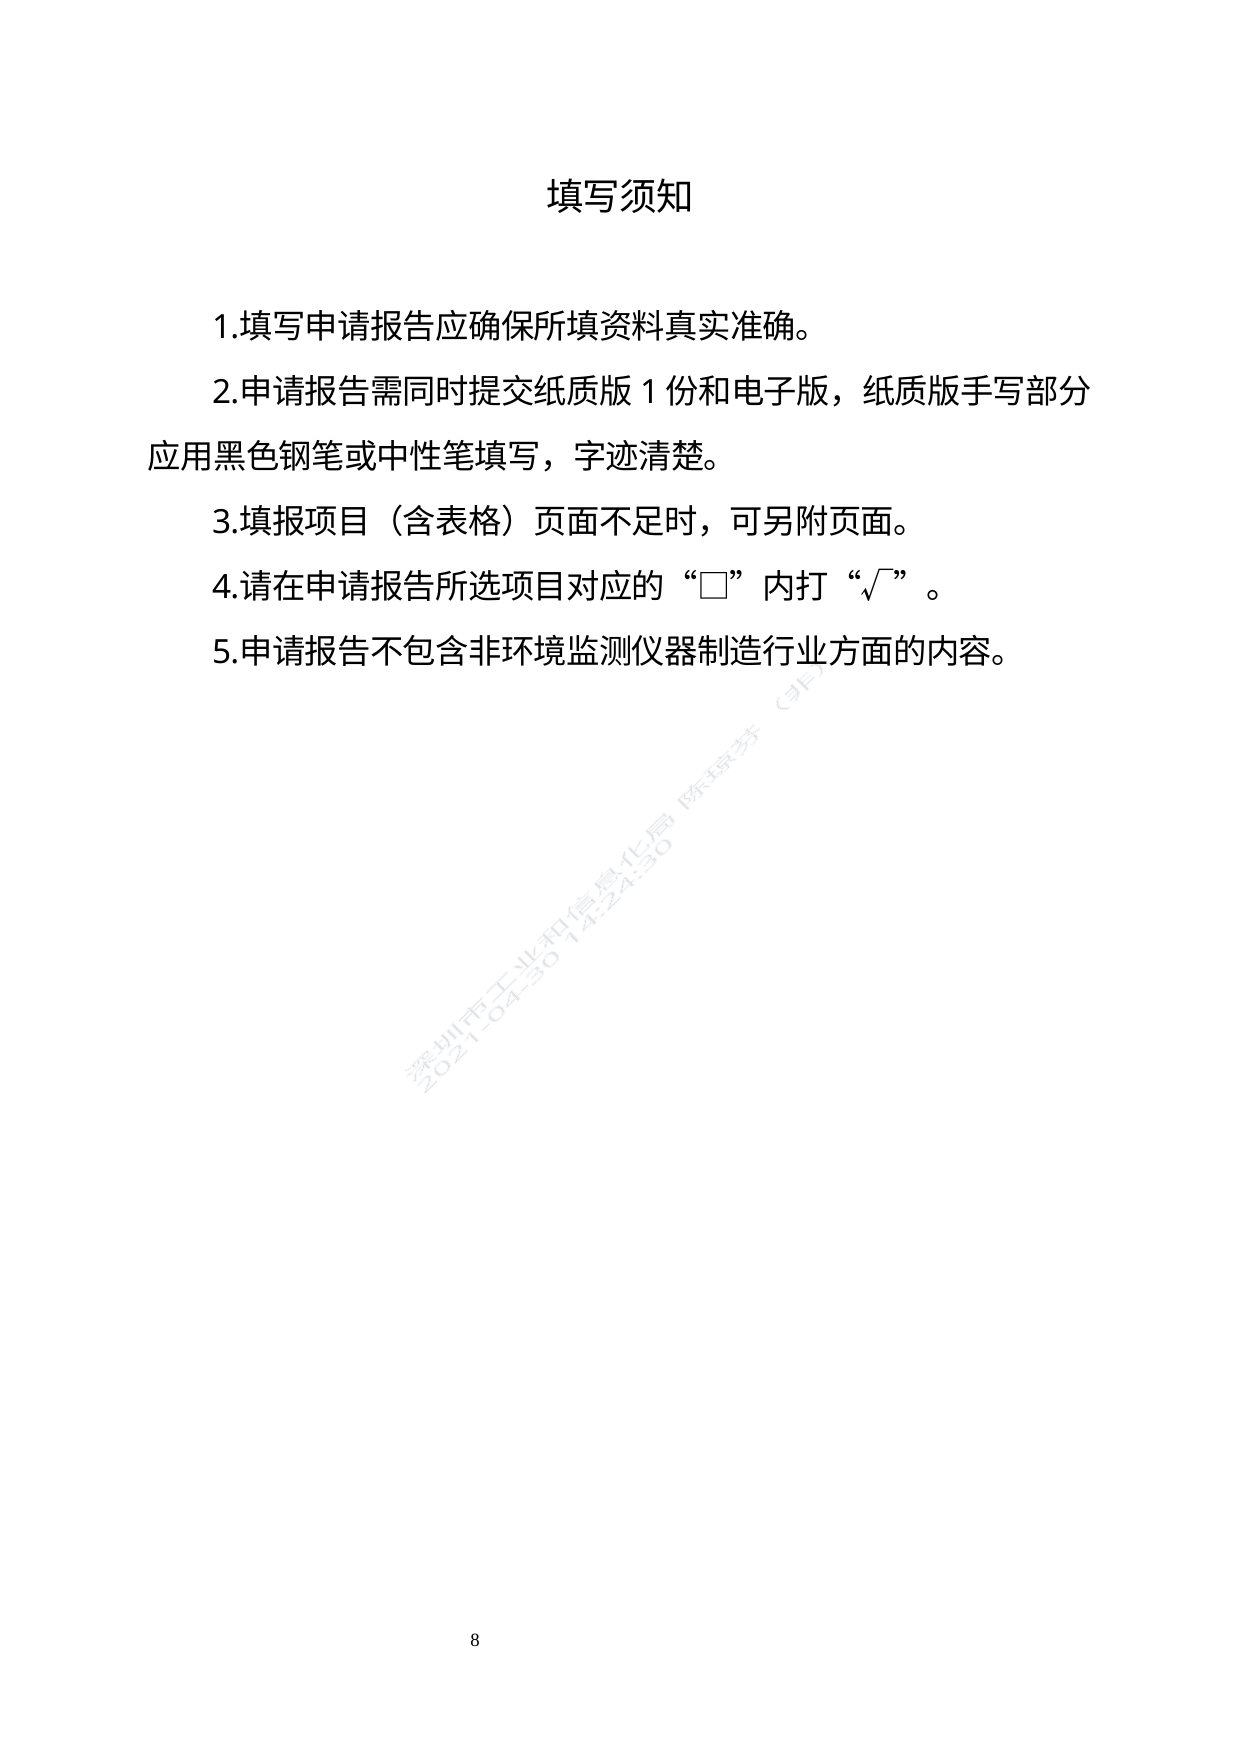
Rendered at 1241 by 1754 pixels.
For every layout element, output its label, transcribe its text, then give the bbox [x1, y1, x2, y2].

text 1.填写申请报告应确保所填资料真实准确。 [148, 292, 1093, 357]
text 2.申请报告需同时提交纸质版1份和电子版，纸质版手写部分应用黑色钢笔或中性笔填写，字迹清楚。 [148, 357, 1093, 487]
text 填写须知 [148, 162, 1093, 227]
text 4.请在申请报告所选项目对应的“□”内打“√”。 [148, 552, 1093, 617]
text 3.填报项目（含表格）页面不足时，可另附页面。 [148, 487, 1093, 552]
text 5.申请报告不包含非环境监测仪器制造行业方面的内容。 [148, 617, 1093, 682]
